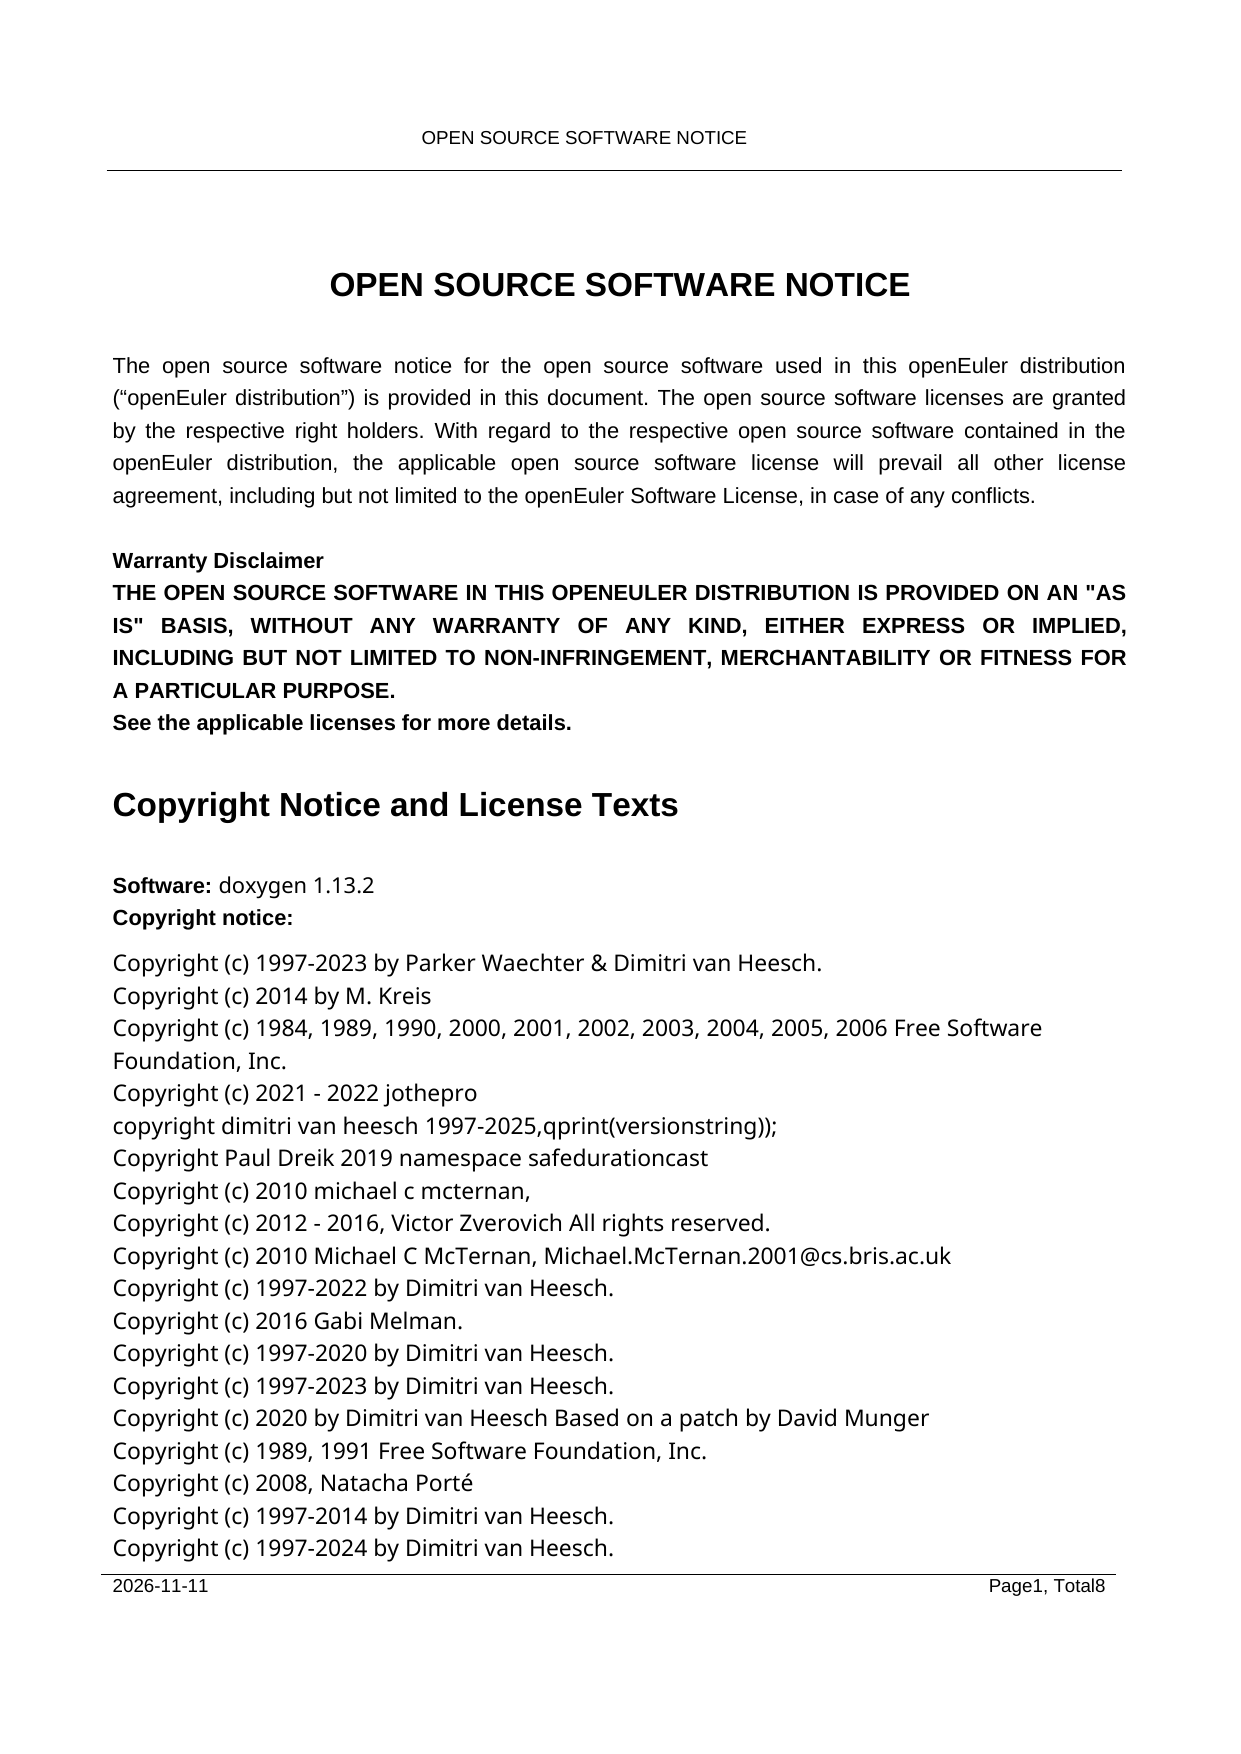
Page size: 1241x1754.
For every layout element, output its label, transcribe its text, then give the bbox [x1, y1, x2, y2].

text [112, 947, 1128, 1564]
text Warranty Disclaimer [112, 544, 1128, 576]
text Copyright notice: [112, 901, 1128, 934]
text The open source software notice for the open source software used in this openEuler distribution (“openEuler distribution”) is provided in this document. The open source software licenses are granted by the respective right holders. With regard to the respective open source software contained in the openEuler distribution, the applicable open source software license will prevail all other license agreement, including but not limited to the openEuler Software License, in case of any conflicts. [112, 349, 1128, 511]
text THE OPEN SOURCE SOFTWARE IN THIS OPENEULER DISTRIBUTION IS PROVIDED ON AN "AS IS" BASIS, WITHOUT ANY WARRANTY OF ANY KIND, EITHER EXPRESS OR IMPLIED, INCLUDING BUT NOT LIMITED TO NON-INFRINGEMENT, MERCHANTABILITY OR FITNESS FOR A PARTICULAR PURPOSE. See the applicable licenses for more details. [112, 576, 1128, 739]
text Copyright Notice and License Texts [112, 771, 1128, 836]
text OPEN SOURCE SOFTWARE NOTICE [112, 251, 1128, 316]
title Software: doxygen 1.13.2 [112, 869, 1128, 901]
